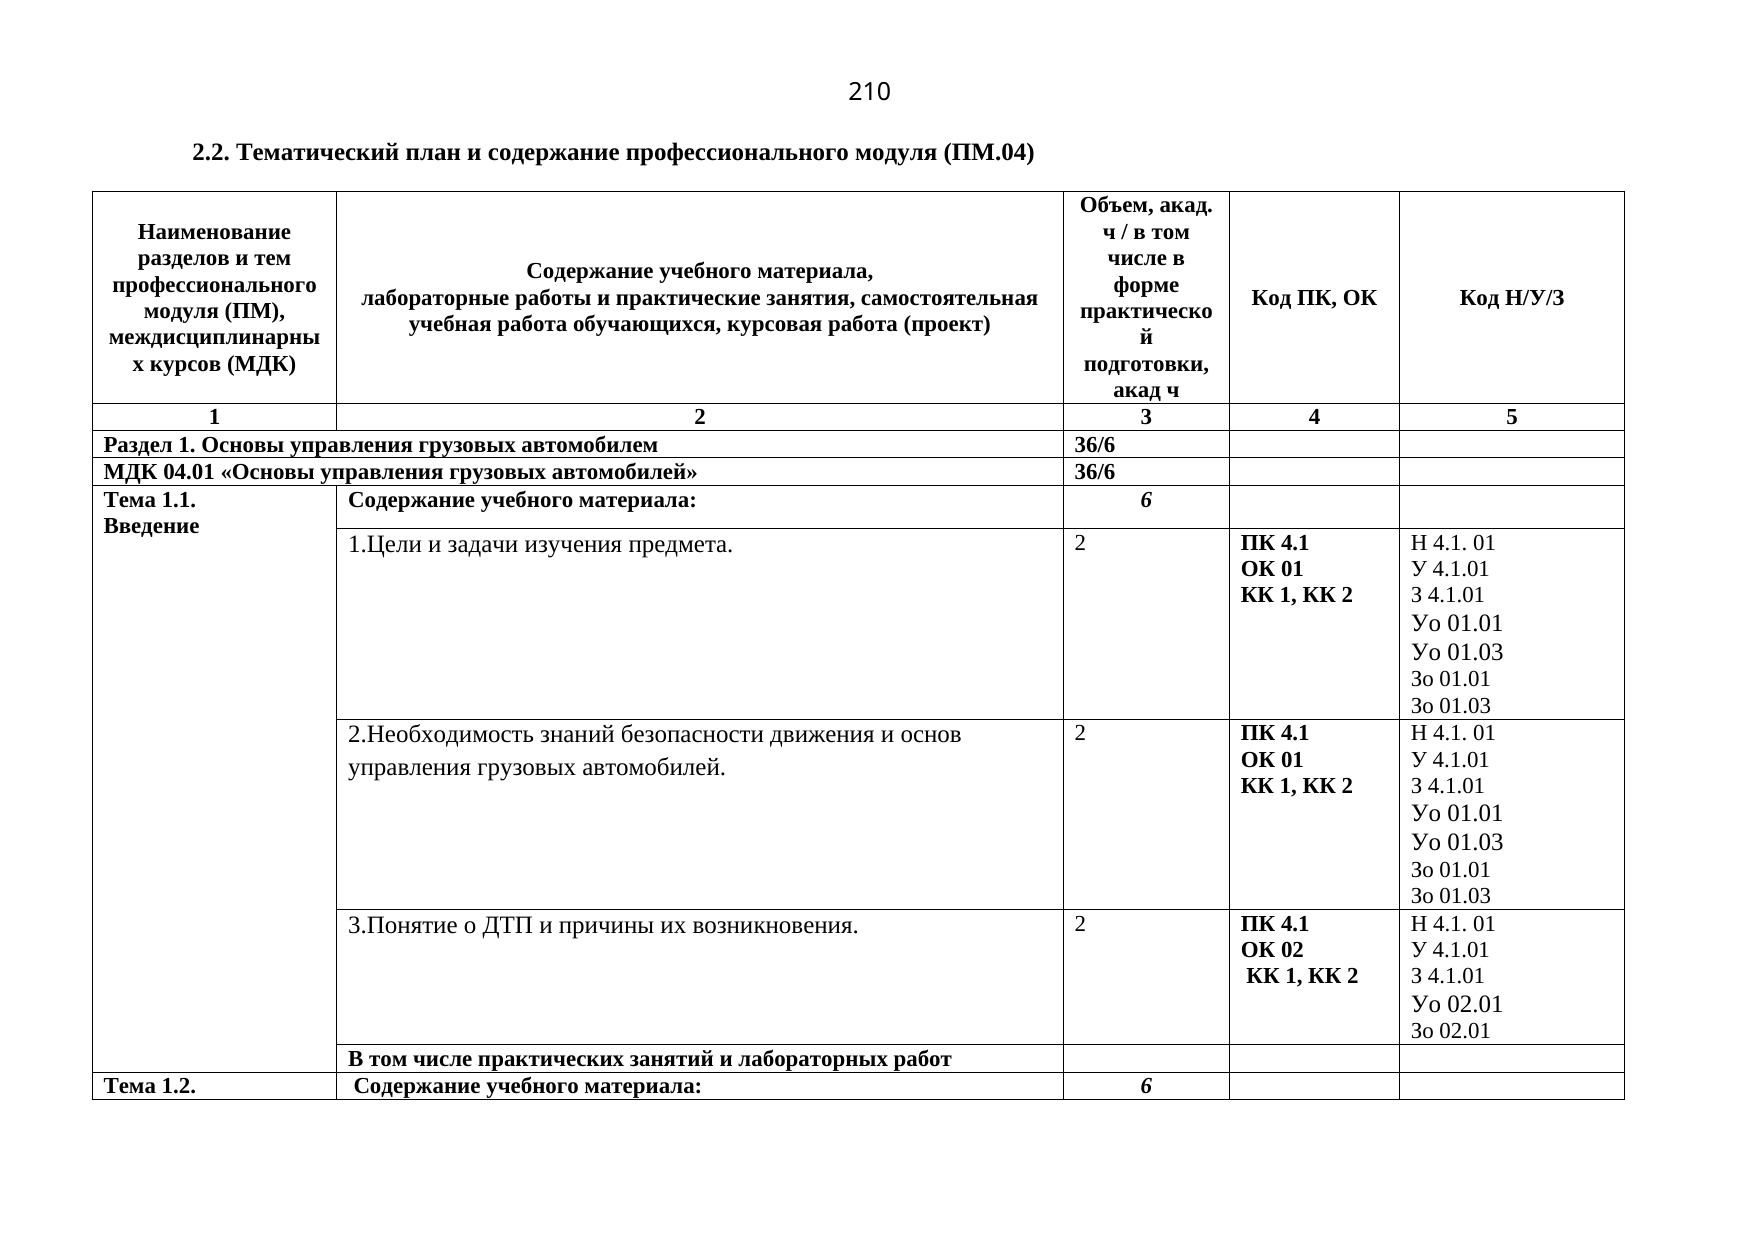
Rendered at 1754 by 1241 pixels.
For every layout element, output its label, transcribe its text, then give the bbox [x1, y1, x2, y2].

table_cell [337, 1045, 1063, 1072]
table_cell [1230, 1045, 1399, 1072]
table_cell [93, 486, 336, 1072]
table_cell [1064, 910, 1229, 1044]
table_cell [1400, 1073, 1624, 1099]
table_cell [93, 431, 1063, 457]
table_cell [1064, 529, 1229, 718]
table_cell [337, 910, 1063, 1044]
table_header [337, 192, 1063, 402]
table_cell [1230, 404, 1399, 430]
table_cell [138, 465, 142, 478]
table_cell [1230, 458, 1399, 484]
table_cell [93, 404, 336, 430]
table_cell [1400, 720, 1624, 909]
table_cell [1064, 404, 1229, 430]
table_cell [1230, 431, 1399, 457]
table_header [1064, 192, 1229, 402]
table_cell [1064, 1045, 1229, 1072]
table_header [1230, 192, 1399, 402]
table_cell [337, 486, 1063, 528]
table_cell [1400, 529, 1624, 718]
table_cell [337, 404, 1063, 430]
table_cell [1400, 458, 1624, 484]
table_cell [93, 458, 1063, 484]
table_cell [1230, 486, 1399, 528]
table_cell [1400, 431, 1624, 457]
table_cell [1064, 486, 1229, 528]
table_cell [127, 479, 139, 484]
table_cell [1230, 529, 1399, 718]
text 2.2. Тематический план и содержание профессионального модуля (ПМ.04) [192, 137, 1636, 165]
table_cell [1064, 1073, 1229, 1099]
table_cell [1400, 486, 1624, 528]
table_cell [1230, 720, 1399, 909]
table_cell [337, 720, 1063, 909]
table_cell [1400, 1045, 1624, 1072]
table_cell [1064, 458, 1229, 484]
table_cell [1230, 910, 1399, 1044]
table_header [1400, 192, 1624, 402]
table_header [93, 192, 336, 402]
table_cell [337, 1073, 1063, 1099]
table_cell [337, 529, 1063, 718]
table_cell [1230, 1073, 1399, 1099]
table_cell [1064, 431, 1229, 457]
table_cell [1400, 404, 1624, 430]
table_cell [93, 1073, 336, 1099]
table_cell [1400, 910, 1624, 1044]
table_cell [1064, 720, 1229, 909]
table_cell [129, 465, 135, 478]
